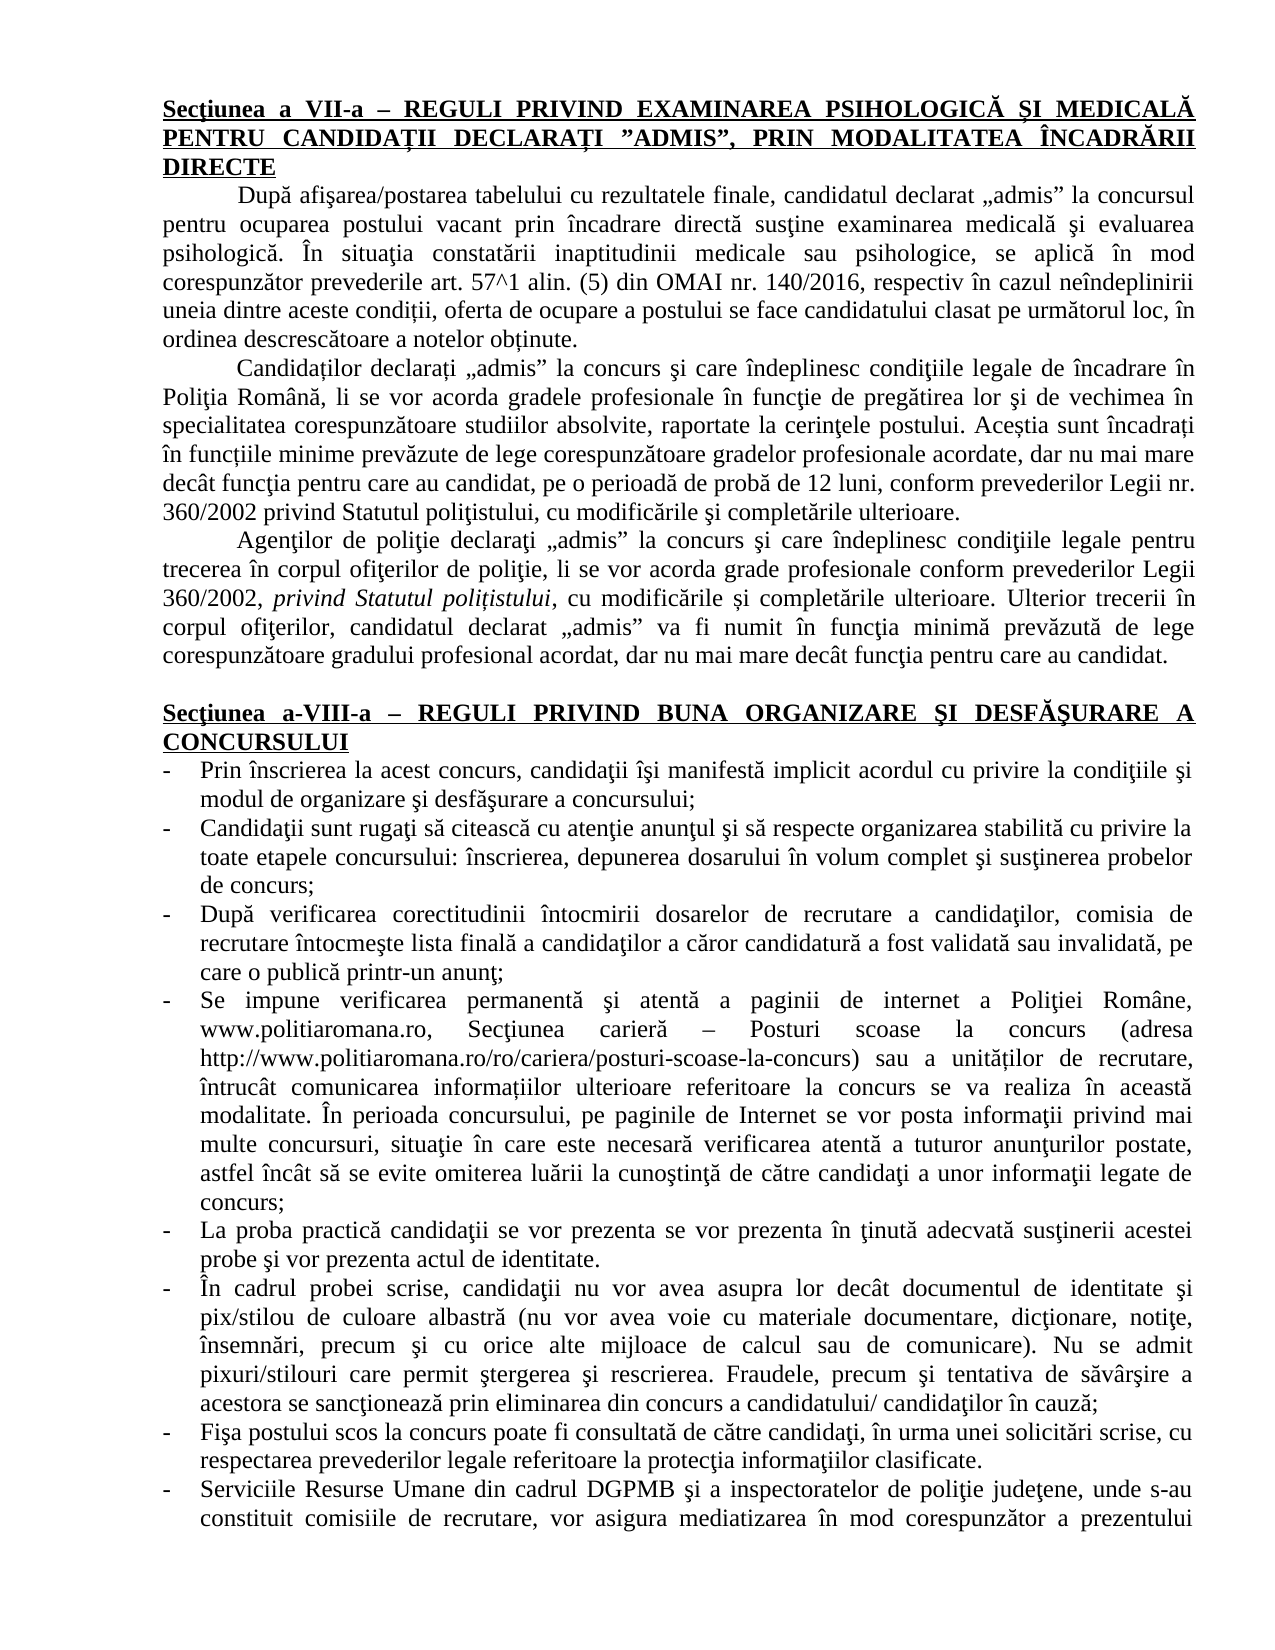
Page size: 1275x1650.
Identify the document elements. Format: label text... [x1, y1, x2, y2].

list Prin înscrierea la acest concurs, candidaţii îşi manifestă implicit acordul cu privire la condiţiile şi modul de organizare şi desfăşurare a concursului; [162, 756, 1194, 813]
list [162, 1474, 1194, 1532]
list În cadrul probei scrise, candidaţii nu vor avea asupra lor decât documentul de identitate şi pix/stilou de culoare albastră (nu vor avea voie cu materiale documentare, dicţionare, notiţe, însemnări, precum şi cu orice alte mijloace de calcul sau de comunicare). Nu se admit pixuri/stilouri care permit ştergerea şi rescrierea. Fraudele, precum şi tentativa de săvârşire a acestora se sancţionează prin eliminarea din concurs a candidatului/ candidaţilor în cauză; [162, 1273, 1194, 1417]
text După afişarea/postarea tabelului cu rezultatele finale, candidatul declarat „admis” la concursul pentru ocuparea postului vacant prin încadrare directă susţine examinarea medicală şi evaluarea psihologică. În situaţia constatării inaptitudinii medicale sau psihologice, se aplică în mod corespunzător prevederile art. 57^1 alin. (5) din OMAI nr. 140/2016, respectiv în cazul neîndeplinirii uneia dintre aceste condiții, oferta de ocupare a postului se face candidatului clasat pe următorul loc, în ordinea descrescătoare a notelor obținute. [162, 181, 1196, 353]
text Agenţilor de poliţie declaraţi „admis” la concurs şi care îndeplinesc condiţiile legale pentru trecerea în corpul ofiţerilor de poliţie, li se vor acorda grade profesionale conform prevederilor Legii 360/2002, privind Statutul polițistului, cu modificările și completările ulterioare. Ulterior trecerii în corpul ofiţerilor, candidatul declarat „admis” va fi numit în funcţia minimă prevăzută de lege corespunzătoare gradului profesional acordat, dar nu mai mare decât funcţia pentru care au candidat. [162, 526, 1196, 669]
text Secţiunea a VII-a – REGULI PRIVIND EXAMINAREA PSIHOLOGICĂ ȘI MEDICALĂ PENTRU CANDIDAȚII DECLARAȚI ”ADMIS”, PRIN MODALITATEA ÎNCADRĂRII DIRECTE [162, 94, 1196, 119]
list Se impune verificarea permanentă şi atentă a paginii de internet a Poliţiei Române, www.politiaromana.ro, Secţiunea carieră – Posturi scoase la concurs (adresa http://www.politiaromana.ro/ro/cariera/posturi-scoase-la-concurs) sau a unităților de recrutare, întrucât comunicarea informațiilor ulterioare referitoare la concurs se va realiza în această modalitate. În perioada concursului, pe paginile de Internet se vor posta informaţii privind mai multe concursuri, situaţie în care este necesară verificarea atentă a tuturor anunţurilor postate, astfel încât să se evite omiterea luării la cunoştinţă de către candidaţi a unor informaţii legate de concurs; [162, 986, 1194, 1216]
text Candidaților declarați „admis” la concurs şi care îndeplinesc condiţiile legale de încadrare în Poliţia Română, li se vor acorda gradele profesionale în funcţie de pregătirea lor şi de vechimea în specialitatea corespunzătoare studiilor absolvite, raportate la cerinţele postului. Aceștia sunt încadrați în funcțiile minime prevăzute de lege corespunzătoare gradelor profesionale acordate, dar nu mai mare decât funcţia pentru care au candidat, pe o perioadă de probă de 12 luni, conform prevederilor Legii nr. 360/2002 privind Statutul poliţistului, cu modificările şi completările ulterioare. [162, 353, 1196, 526]
list După verificarea corectitudinii întocmirii dosarelor de recrutare a candidaţilor, comisia de recrutare întocmeşte lista finală a candidaţilor a căror candidatură a fost validată sau invalidată, pe care o publică printr-un anunţ; [162, 899, 1194, 986]
list Candidaţii sunt rugaţi să citească cu atenţie anunţul şi să respecte organizarea stabilită cu privire la toate etapele concursului: înscrierea, depunerea dosarului în volum complet şi susţinerea probelor de concurs; [162, 813, 1194, 899]
text Secţiunea a VII-a – REGULI PRIVIND EXAMINAREA PSIHOLOGICĂ ȘI MEDICALĂ PENTRU CANDIDAȚII DECLARAȚI ”ADMIS”, PRIN MODALITATEA ÎNCADRĂRII DIRECTE [162, 120, 1196, 148]
text Secţiunea a-VIII-a – REGULI PRIVIND BUNA ORGANIZARE ŞI DESFĂŞURARE A CONCURSULUI [162, 724, 1196, 756]
list La proba practică candidaţii se vor prezenta se vor prezenta în ţinută adecvată susţinerii acestei probe şi vor prezenta actul de identitate. [162, 1216, 1194, 1273]
list Fişa postului scos la concurs poate fi consultată de către candidaţi, în urma unei solicitări scrise, cu respectarea prevederilor legale referitoare la protecţia informaţiilor clasificate. [162, 1417, 1194, 1474]
text Secţiunea a-VIII-a – REGULI PRIVIND BUNA ORGANIZARE ŞI DESFĂŞURARE A CONCURSULUI [162, 698, 1196, 723]
text Secţiunea a VII-a – REGULI PRIVIND EXAMINAREA PSIHOLOGICĂ ȘI MEDICALĂ PENTRU CANDIDAȚII DECLARAȚI ”ADMIS”, PRIN MODALITATEA ÎNCADRĂRII DIRECTE [162, 149, 1196, 181]
